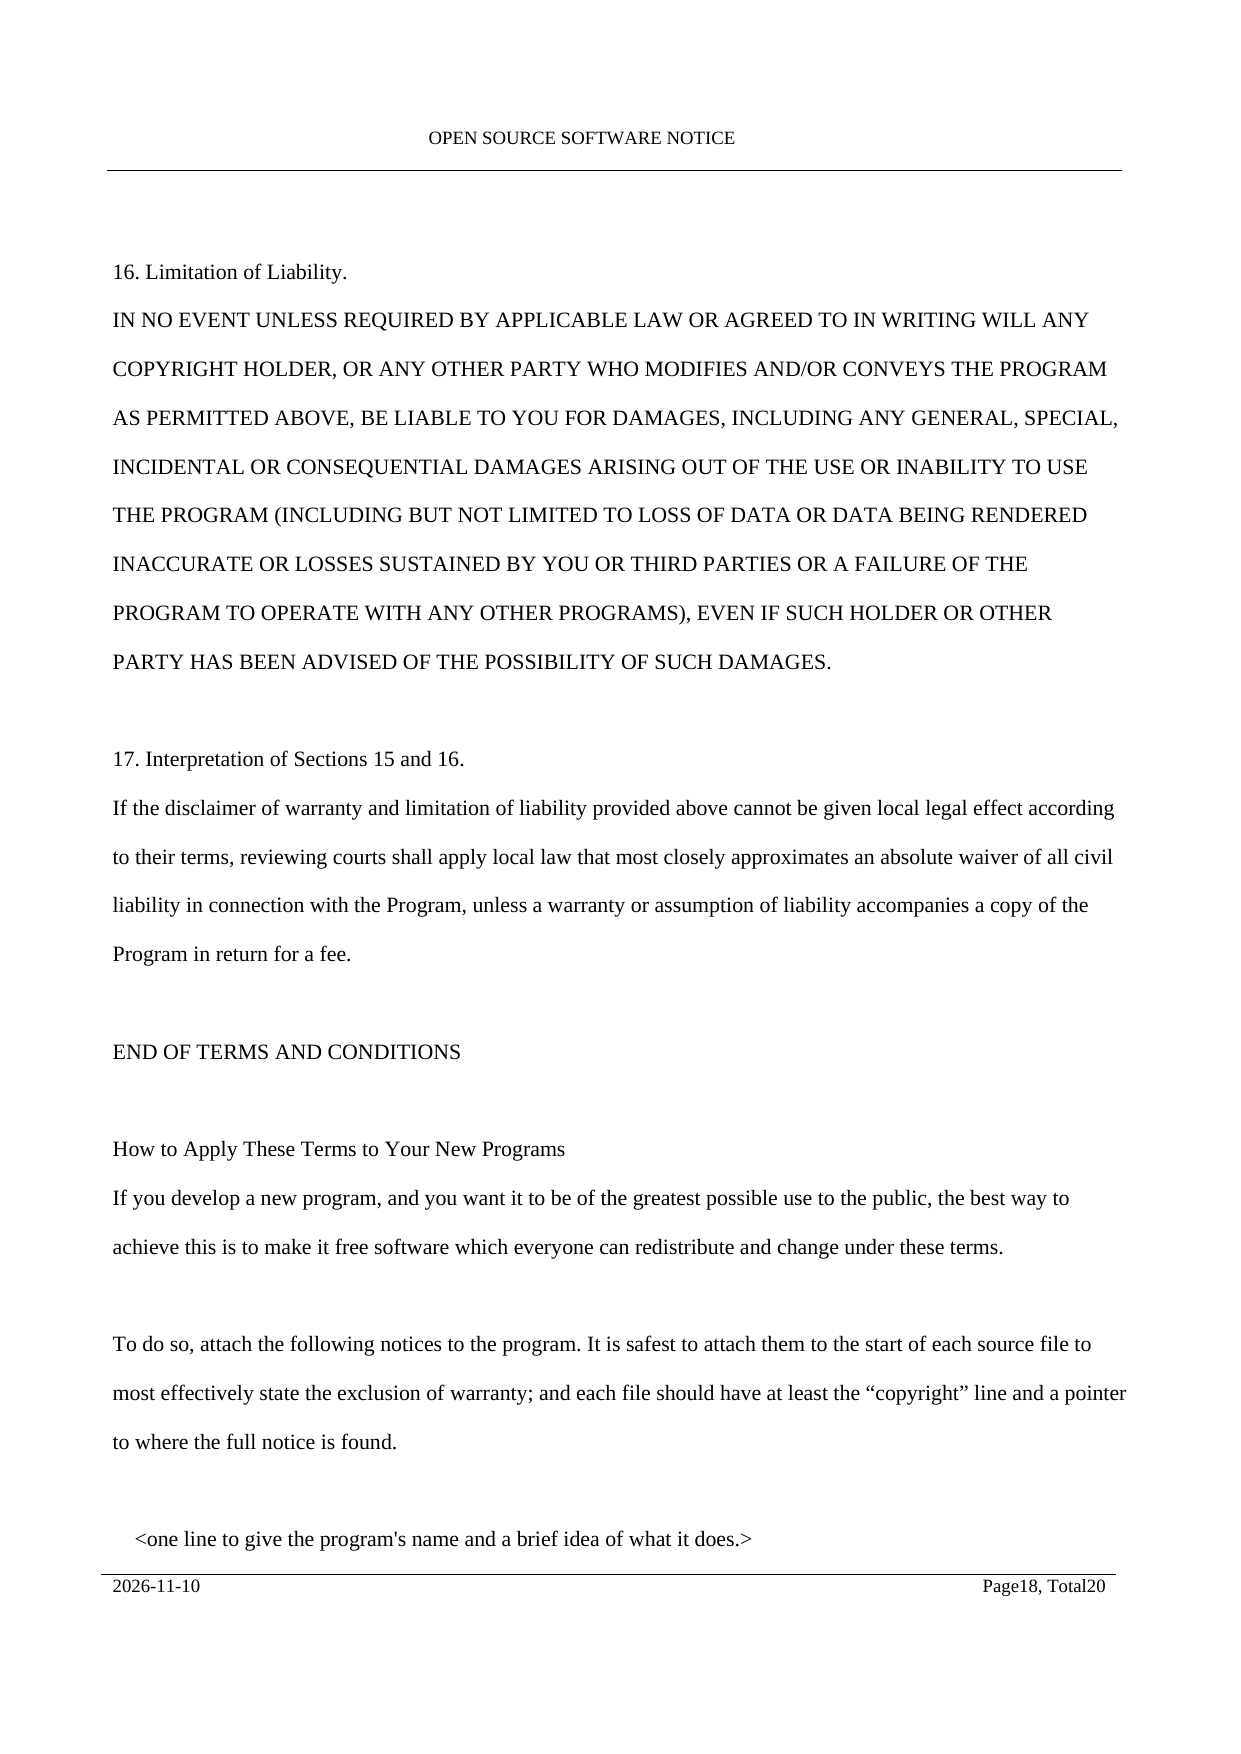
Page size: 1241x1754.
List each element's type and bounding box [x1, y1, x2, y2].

text [112, 206, 1128, 1555]
